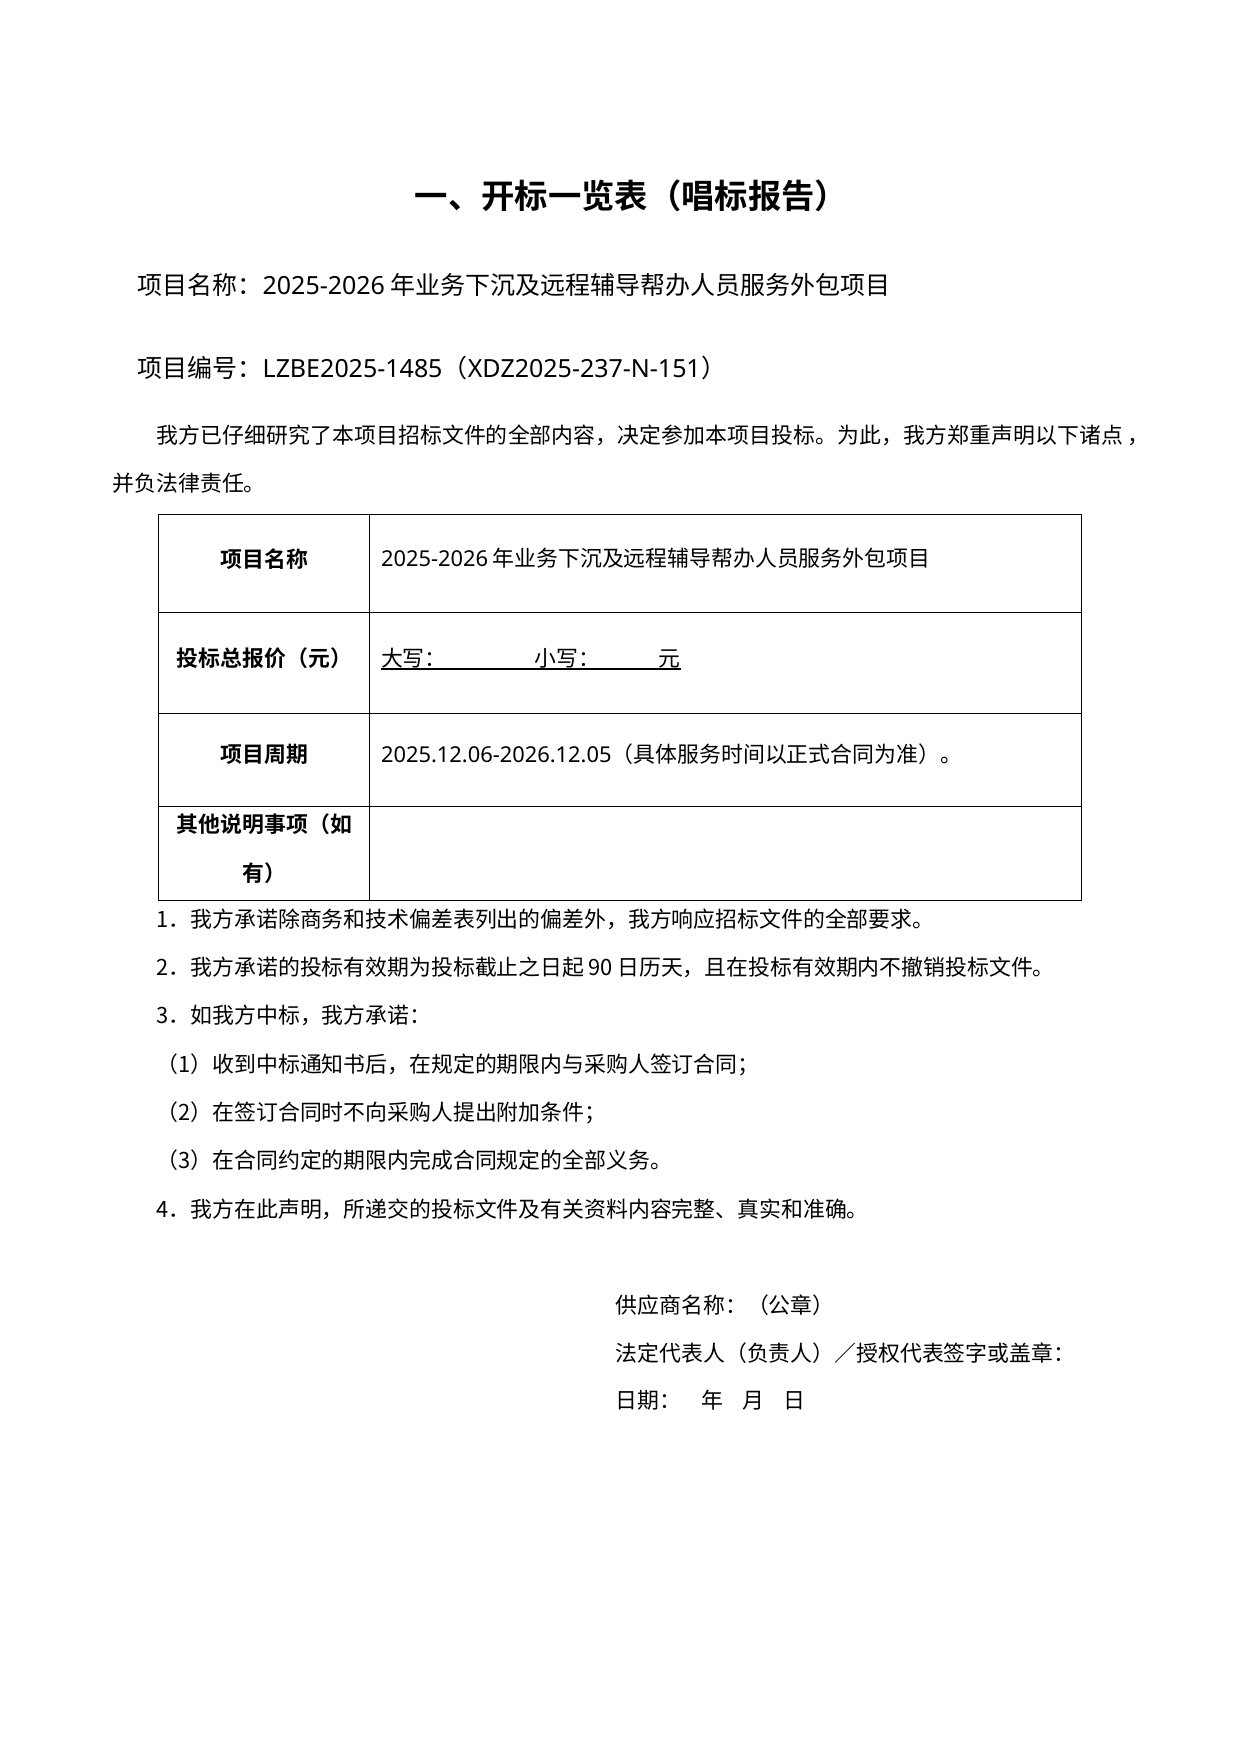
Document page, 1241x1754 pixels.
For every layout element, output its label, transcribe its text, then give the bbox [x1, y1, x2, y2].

text 供应商名称：（公章） [616, 1288, 1128, 1320]
table_cell [370, 807, 1081, 900]
table_cell 大写： 小写： 元 [370, 613, 1081, 713]
table_cell 2025.12.06-2026.12.05（具体服务时间以正式合同为准）。 [370, 714, 1081, 806]
text 4．我方在此声明，所递交的投标文件及有关资料内容完整、真实和准确。 [112, 1191, 1128, 1224]
text 日期： 年 月 日 [616, 1383, 1128, 1416]
text 法定代表人（负责人）／授权代表签字或盖章： [616, 1336, 1128, 1367]
text 3．如我方中标，我方承诺： [112, 998, 1128, 1031]
text 项目编号：LZBE2025-1485（XDZ2025-237-N-151） [112, 334, 1128, 399]
table_cell 其他说明事项（如有） [159, 807, 369, 900]
table_header 2025-2026年业务下沉及远程辅导帮办人员服务外包项目 [370, 515, 1081, 612]
text 2．我方承诺的投标有效期为投标截止之日起90日历天，且在投标有效期内不撤销投标文件。 [112, 950, 1128, 982]
text 一、开标一览表（唱标报告） [112, 162, 1128, 227]
text （1）收到中标通知书后，在规定的期限内与采购人签订合同； [112, 1046, 1128, 1079]
text 1．我方承诺除商务和技术偏差表列出的偏差外，我方响应招标文件的全部要求。 [112, 901, 1128, 934]
text （3）在合同约定的期限内完成合同规定的全部义务。 [112, 1143, 1128, 1176]
table_header 项目名称 [159, 515, 369, 612]
text （2）在签订合同时不向采购人提出附加条件； [112, 1095, 1128, 1127]
table_cell 投标总报价（元） [159, 613, 369, 713]
text 项目名称：2025-2026年业务下沉及远程辅导帮办人员服务外包项目 [112, 251, 1128, 316]
table_cell 项目周期 [159, 714, 369, 806]
text 我方已仔细研究了本项目招标文件的全部内容，决定参加本项目投标。为此，我方郑重声明以下诸点，并负法律责任。 [112, 417, 1128, 498]
